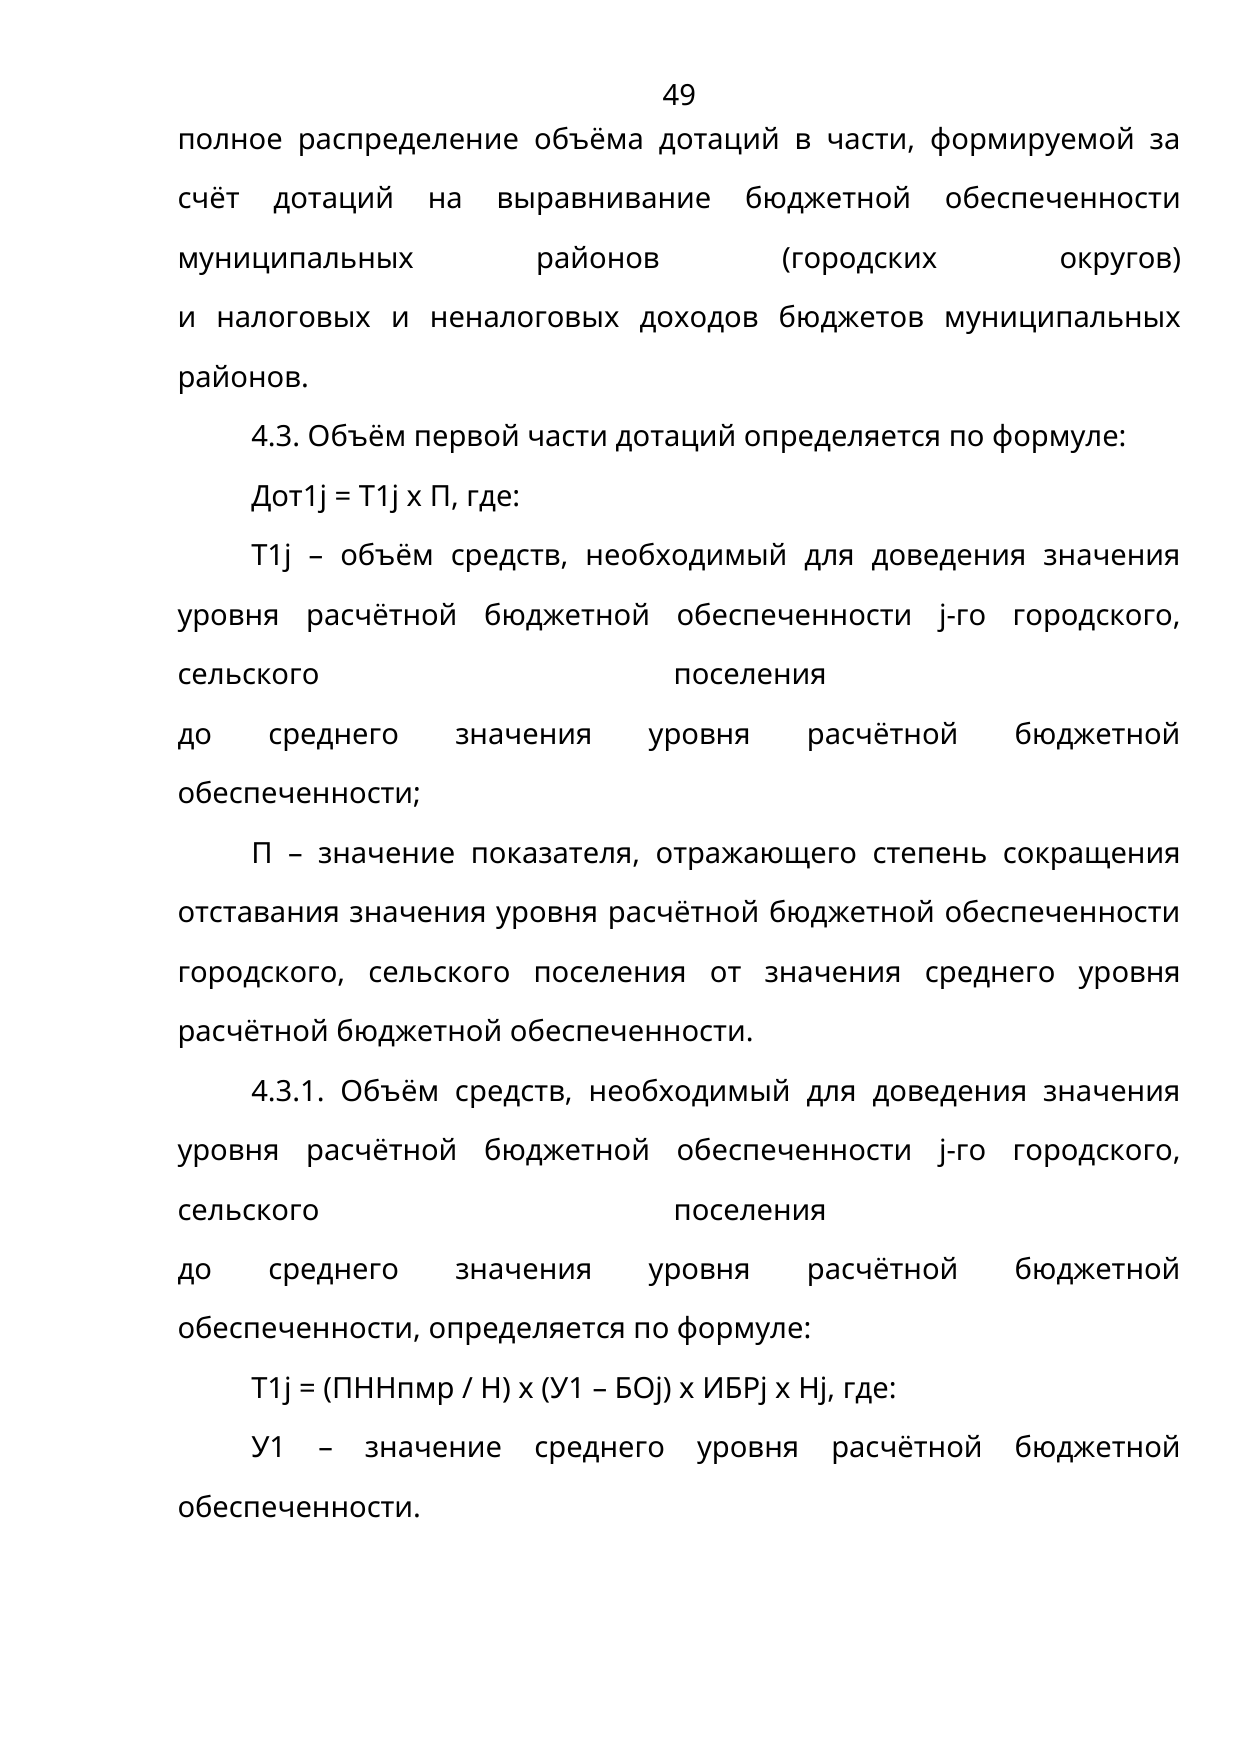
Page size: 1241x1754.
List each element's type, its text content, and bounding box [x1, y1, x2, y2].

text T1j = (ПННпмр / Н) х (У1 – БОj) х ИБРj х Нj, где: [177, 1367, 1181, 1407]
text 4.3.1. Объём средств, необходимый для доведения значения уровня расчётной бюджетной обеспеченности j-го городского, сельского поселения до среднего значения уровня расчётной бюджетной обеспеченности, определяется по формуле: [177, 1070, 1181, 1347]
text 4.3. Объём первой части дотаций определяется по формуле: [177, 416, 1181, 455]
text П – значение показателя, отражающего степень сокращения отставания значения уровня расчётной бюджетной обеспеченности городского, сельского поселения от значения среднего уровня расчётной бюджетной обеспеченности. [177, 832, 1181, 1050]
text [177, 118, 1181, 396]
text Т1j – объём средств, необходимый для доведения значения уровня расчётной бюджетной обеспеченности j-го городского, сельского поселения до среднего значения уровня расчётной бюджетной обеспеченности; [177, 534, 1181, 812]
text Дот1j = T1j х П, где: [177, 475, 1181, 515]
text У1 – значение среднего уровня расчётной бюджетной обеспеченности. [177, 1427, 1181, 1526]
